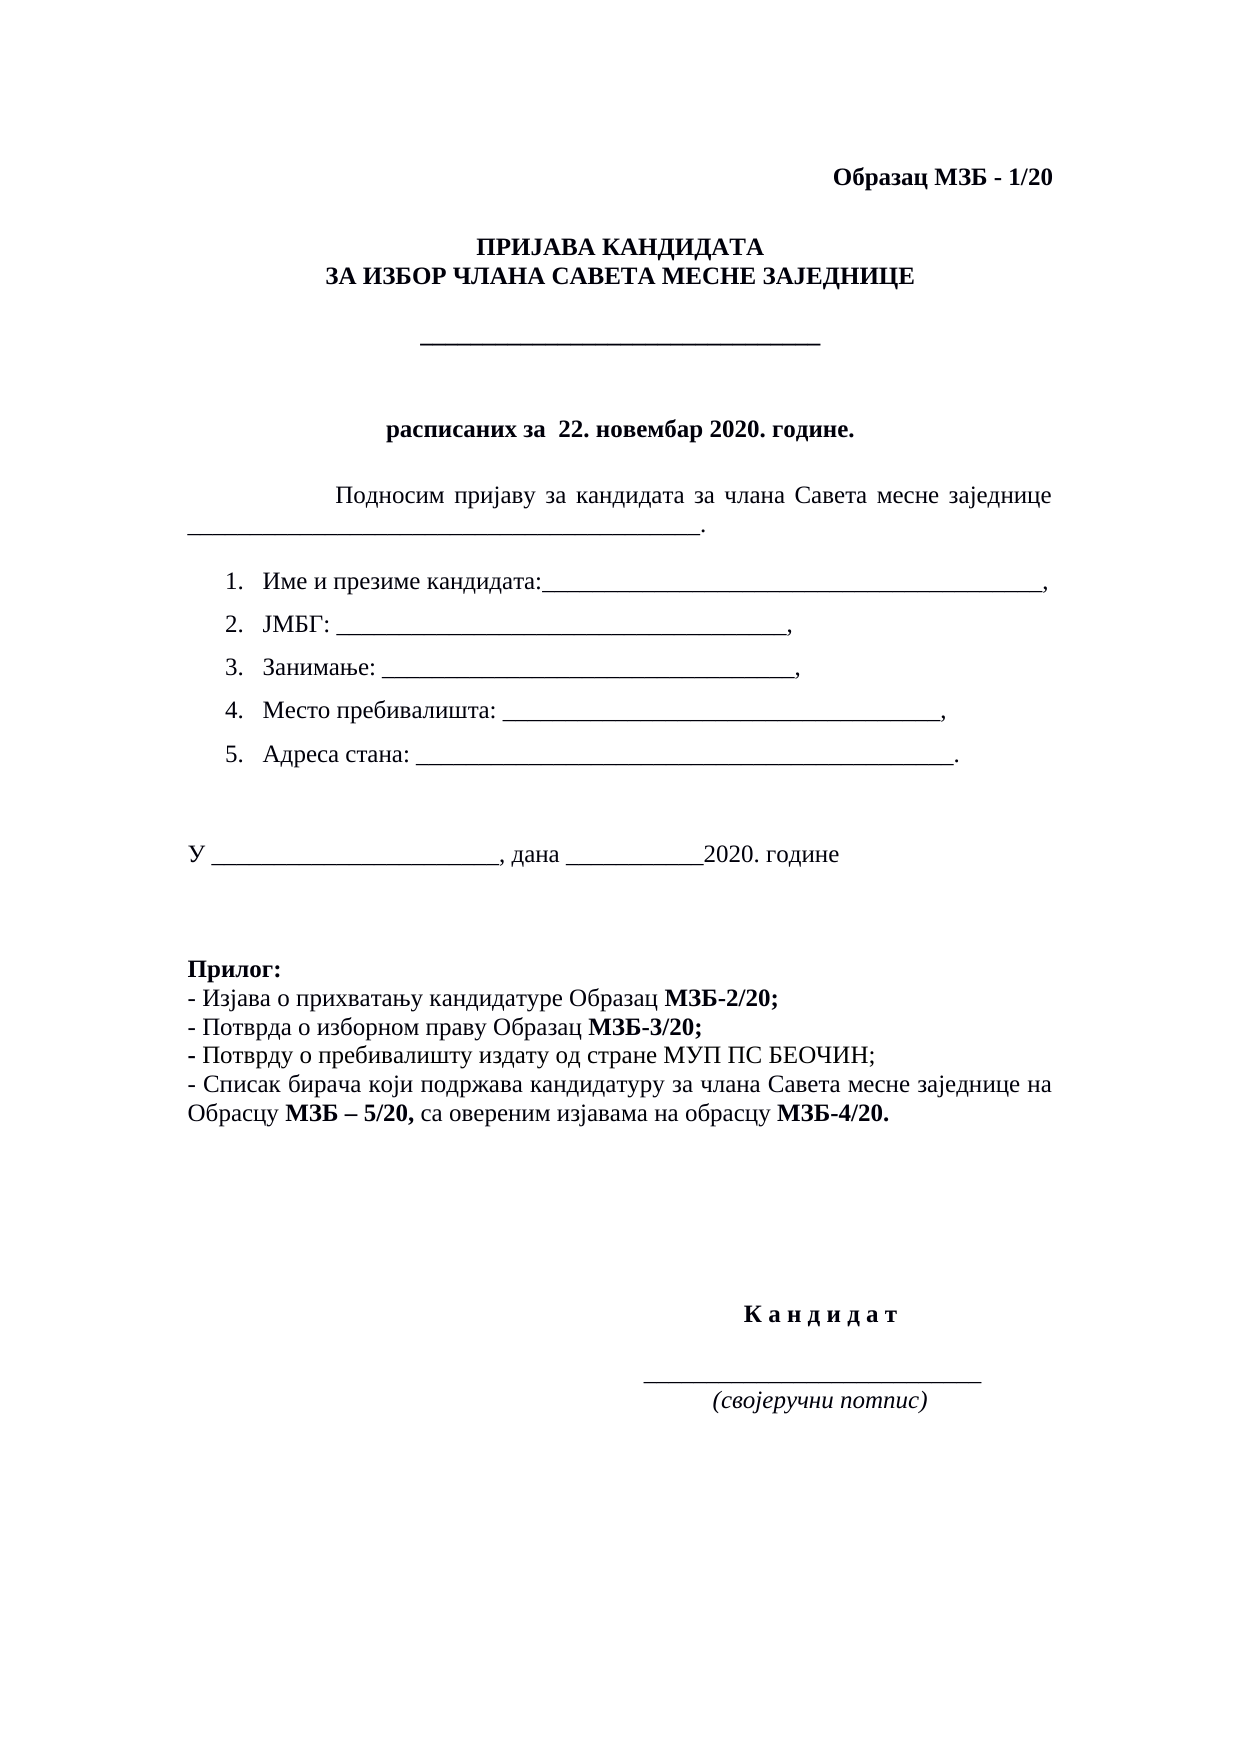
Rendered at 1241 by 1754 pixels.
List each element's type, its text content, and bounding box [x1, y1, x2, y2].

list Место пребивалишта: ___________________________________, [225, 696, 1053, 724]
list Име и презиме кандидата:________________________________________, [225, 566, 1053, 595]
text ЗА ИЗБОР ЧЛАНА САВЕТА МЕСНЕ ЗАЈЕДНИЦЕ [187, 261, 1053, 290]
list Занимање: _________________________________, [225, 652, 1053, 681]
text - Списак бирача који подржава кандидатуру за члана Савета месне заједнице на Обрасцу МЗБ – 5/20, са овереним изјавама на обрасцу МЗБ-4/20. [187, 1069, 1053, 1127]
text Прилог: [187, 954, 1053, 983]
list Адреса стана: ___________________________________________. [225, 739, 1053, 767]
text расписаних за 22. новембар 2020. године. [187, 414, 1053, 442]
text ПРИЈАВА КАНДИДАТА [187, 232, 1053, 261]
text У _______________________, дана ___________2020. године [187, 839, 1053, 868]
text ________________________________ [187, 319, 1053, 347]
text К а н д и д а т [187, 1299, 1053, 1328]
text Образац МЗБ - 1/20 [187, 162, 1053, 191]
text - Изјава о прихватању кандидатуре Образац МЗБ-2/20; [187, 983, 1053, 1012]
list ЈМБГ: ____________________________________, [225, 609, 1053, 638]
text ___________________________ (својеручни потпис) [187, 1357, 1053, 1414]
text - Потврду о пребивалишту издату од стране МУП ПС БЕОЧИН; [187, 1041, 1053, 1069]
text Подносим пријаву за кандидата за члана Савета месне заједнице _________________________________________. [187, 480, 1053, 537]
text - Потврда о изборном праву Образац МЗБ-3/20; [187, 1012, 1053, 1041]
